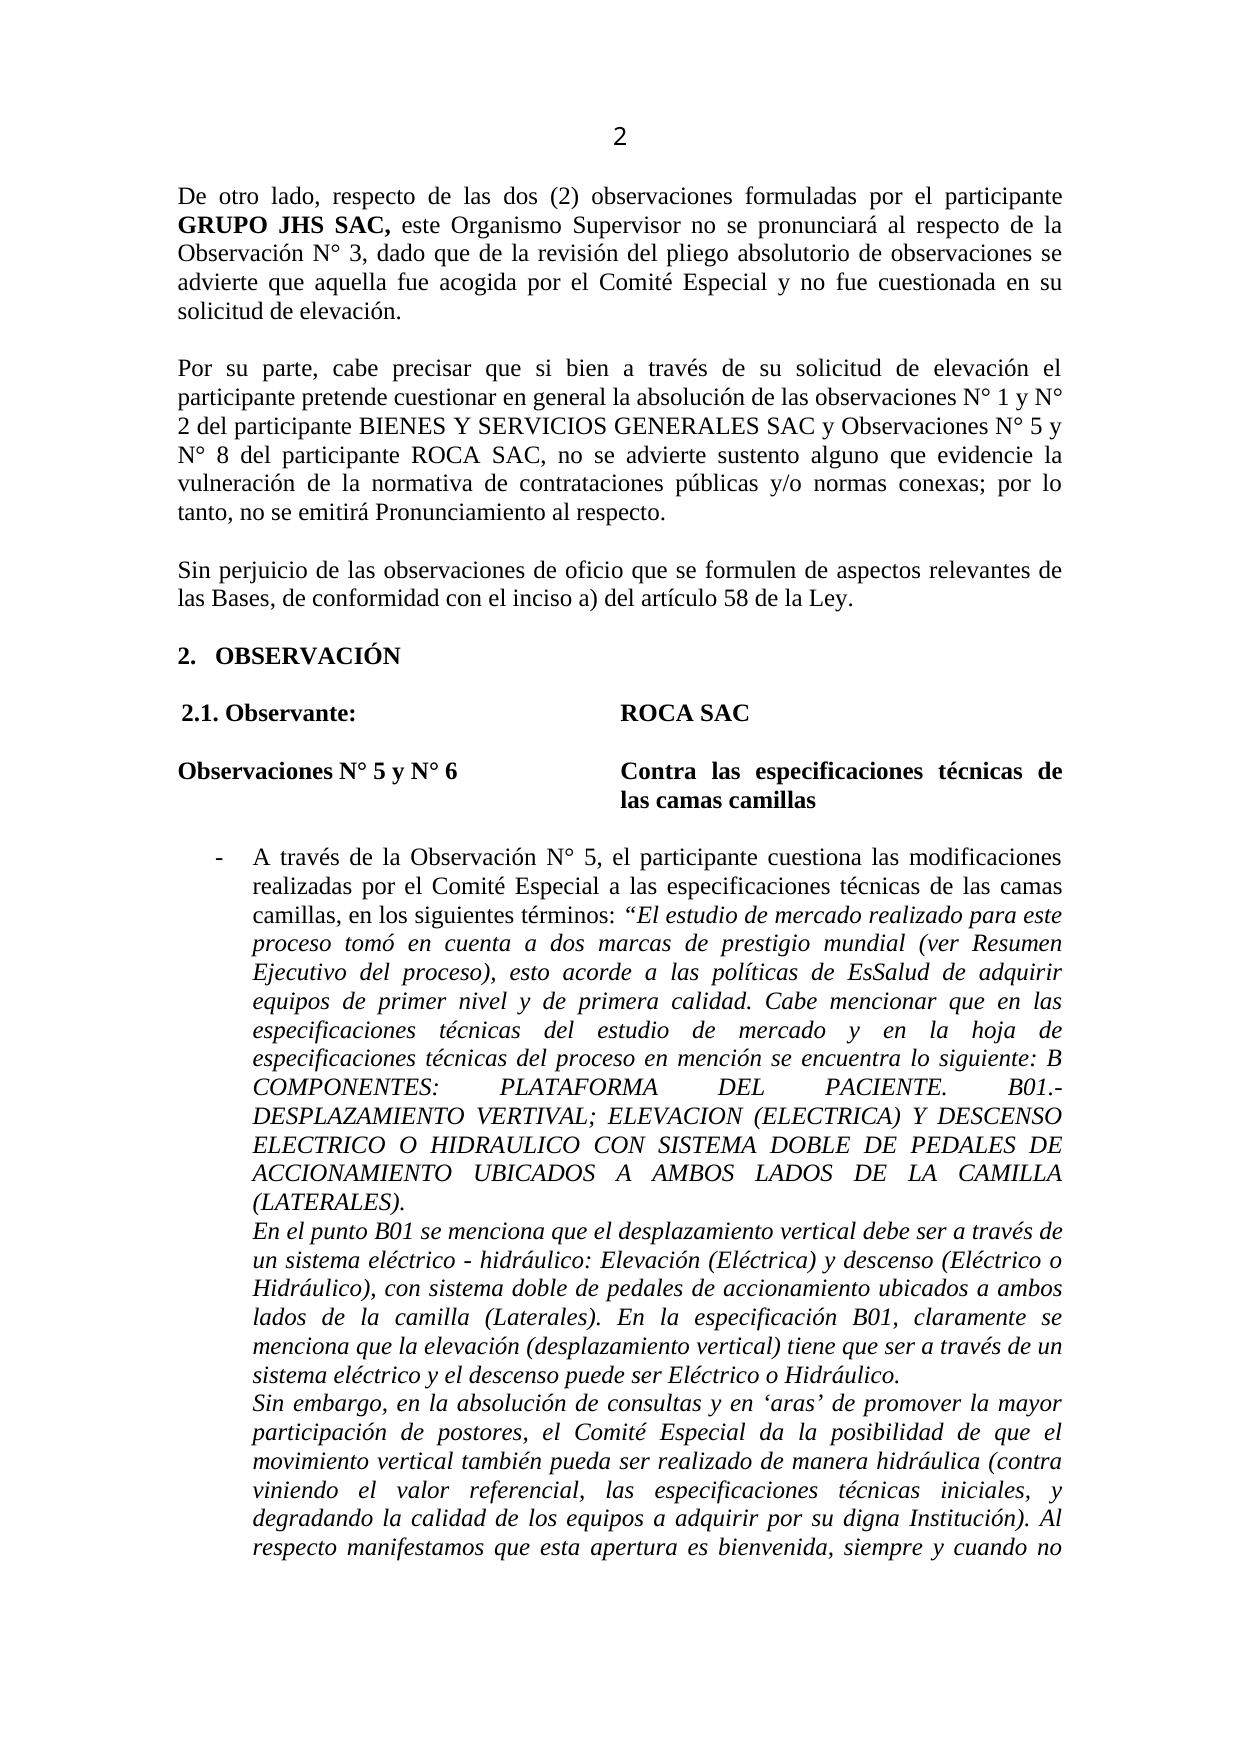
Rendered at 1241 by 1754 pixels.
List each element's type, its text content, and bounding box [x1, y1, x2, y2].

list En el punto B01 se menciona que el desplazamiento vertical debe ser a través de un sistema eléctrico - hidráulico: Elevación (Eléctrica) y descenso (Eléctrico o Hidráulico), con sistema doble de pedales de accionamiento ubicados a ambos lados de la camilla (Laterales). En la especificación B01, claramente se menciona que la elevación (desplazamiento vertical) tiene que ser a través de un sistema eléctrico y el descenso puede ser Eléctrico o Hidráulico. [252, 1216, 1063, 1388]
list A través de la Observación N° 5, el participante cuestiona las modificaciones realizadas por el Comité Especial a las especificaciones técnicas de las camas camillas, en los siguientes términos: “El estudio de mercado realizado para este proceso tomó en cuenta a dos marcas de prestigio mundial (ver Resumen Ejecutivo del proceso), esto acorde a las políticas de EsSalud de adquirir equipos de primer nivel y de primera calidad. Cabe mencionar que en las especificaciones técnicas del estudio de mercado y en la hoja de especificaciones técnicas del proceso en mención se encuentra lo siguiente: B COMPONENTES: PLATAFORMA DEL PACIENTE. B01.- DESPLAZAMIENTO VERTIVAL; ELEVACION (ELECTRICA) Y DESCENSO ELECTRICO O HIDRAULICO CON SISTEMA DOBLE DE PEDALES DE ACCIONAMIENTO UBICADOS A AMBOS LADOS DE LA CAMILLA (LATERALES). [215, 842, 1063, 1216]
text Por su parte, cabe precisar que si bien a través de su solicitud de elevación el participante pretende cuestionar en general la absolución de las observaciones N° 1 y N° 2 del participante BIENES Y SERVICIOS GENERALES SAC y Observaciones N° 5 y N° 8 del participante ROCA SAC, no se advierte sustento alguno que evidencie la vulneración de la normativa de contrataciones públicas y/o normas conexas; por lo tanto, no se emitirá Pronunciamiento al respecto. [177, 353, 1063, 526]
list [252, 1388, 1063, 1561]
text 2.1. Observante: ROCA SAC [181, 698, 1063, 727]
list OBSERVACIÓN [177, 641, 1063, 670]
text De otro lado, respecto de las dos (2) observaciones formuladas por el participante GRUPO JHS SAC, este Organismo Supervisor no se pronunciará al respecto de la Observación N° 3, dado que de la revisión del pliego absolutorio de observaciones se advierte que aquella fue acogida por el Comité Especial y no fue cuestionada en su solicitud de elevación. [177, 181, 1063, 325]
text Observaciones N° 5 y N° 6 Contra las especificaciones técnicas de las camas camillas [177, 756, 1063, 813]
text Sin perjuicio de las observaciones de oficio que se formulen de aspectos relevantes de las Bases, de conformidad con el inciso a) del artículo 58 de la Ley. [177, 555, 1063, 612]
